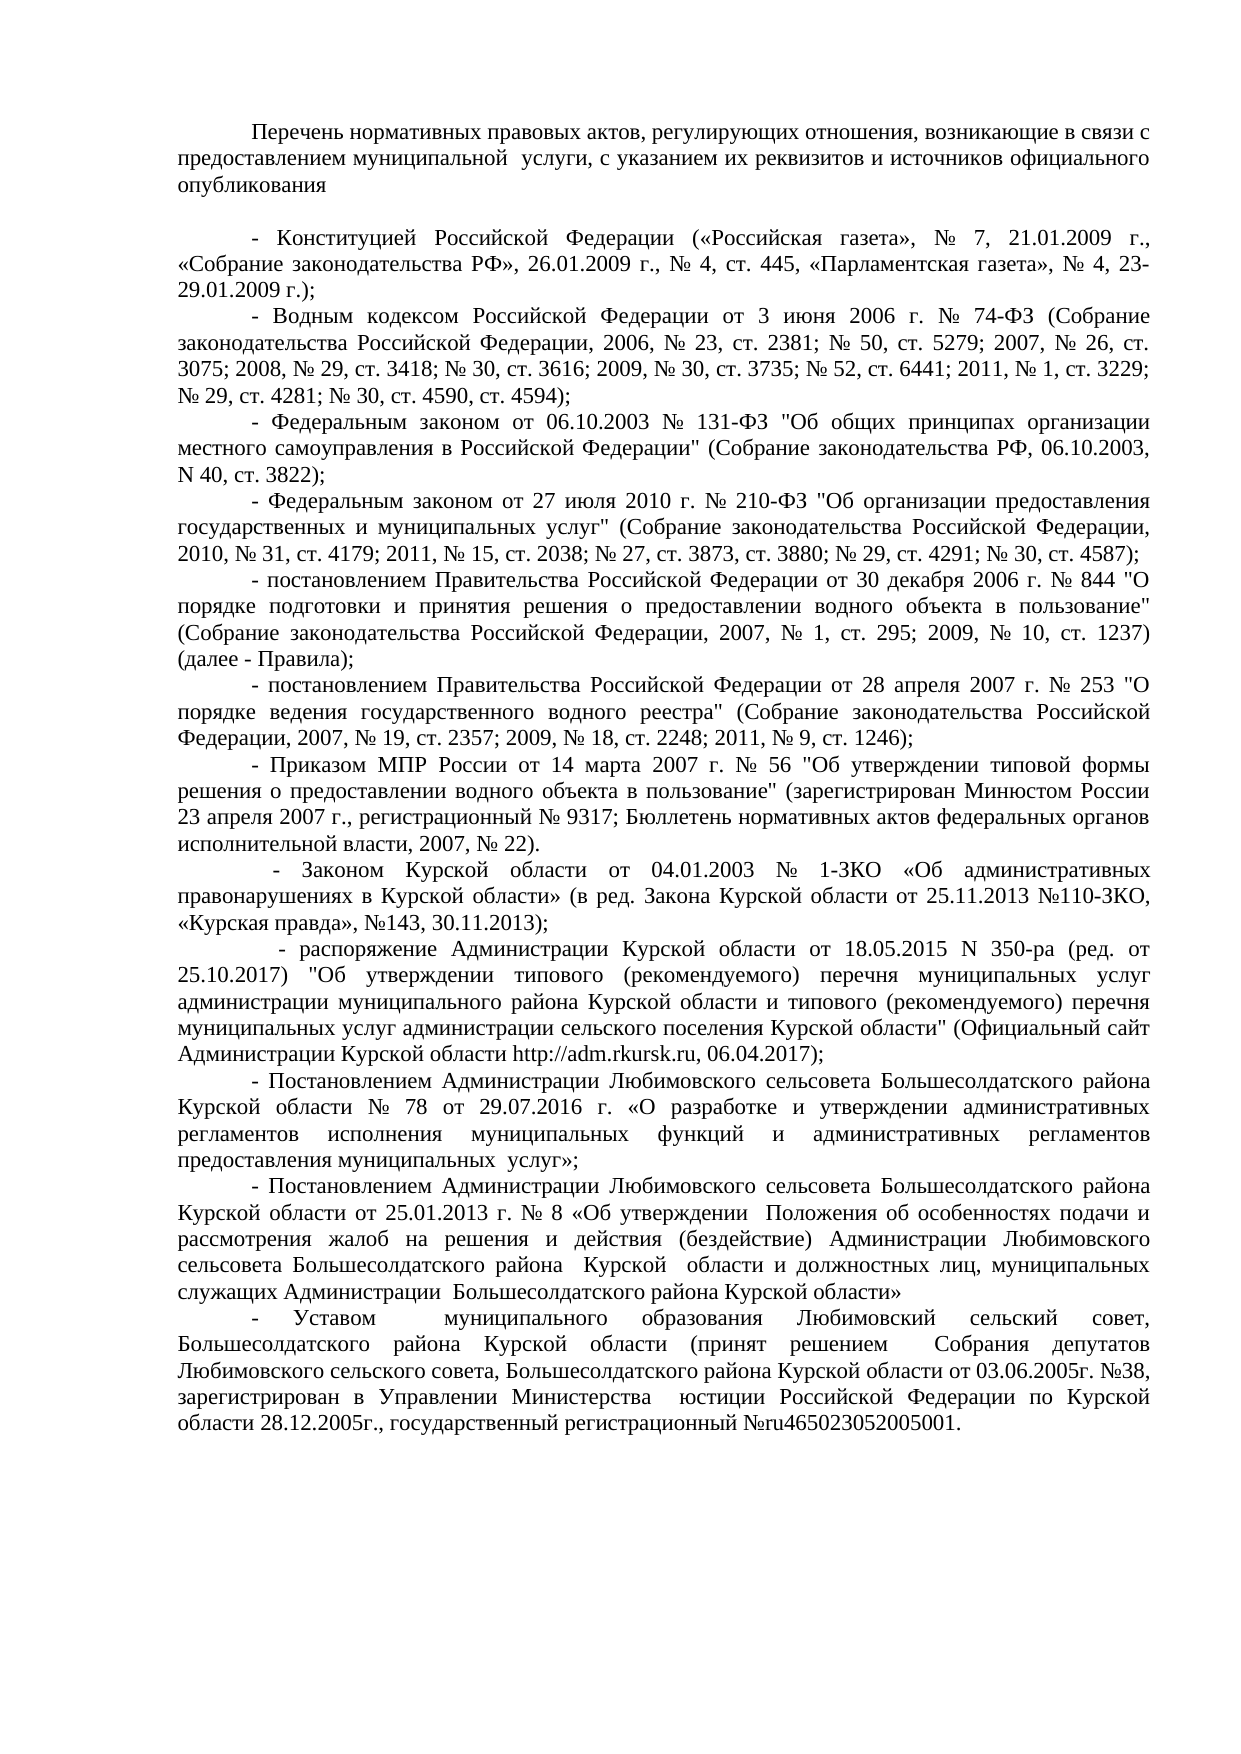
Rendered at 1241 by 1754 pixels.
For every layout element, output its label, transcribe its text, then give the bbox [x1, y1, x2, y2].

text - постановлением Правительства Российской Федерации от 30 декабря 2006 г. № 844 "О порядке подготовки и принятия решения о предоставлении водного объекта в пользование" (Собрание законодательства Российской Федерации, 2007, № 1, ст. 295; 2009, № 10, ст. 1237) (далее - Правила); [177, 566, 1152, 672]
text - Конституцией Российской Федерации («Российская газета», № 7, 21.01.2009 г., «Собрание законодательства РФ», 26.01.2009 г., № 4, ст. 445, «Парламентская газета», № 4, 23-29.01.2009 г.); [177, 223, 1152, 303]
text - Уставом муниципального образования Любимовский сельский совет, Большесолдатского района Курской области (принят решением Собрания депутатов Любимовского сельского совета, Большесолдатского района Курской области от 03.06.2005г. №38, зарегистрирован в Управлении Министерства юстиции Российской Федерации по Курской области 28.12.2005г., государственный регистрационный №ru465023052005001. [177, 1304, 1152, 1436]
text - Федеральным законом от 27 июля 2010 г. № 210-ФЗ "Об организации предоставления государственных и муниципальных услуг" (Собрание законодательства Российской Федерации, 2010, № 31, ст. 4179; 2011, № 15, ст. 2038; № 27, ст. 3873, ст. 3880; № 29, ст. 4291; № 30, ст. 4587); [177, 487, 1152, 566]
text - постановлением Правительства Российской Федерации от 28 апреля 2007 г. № 253 "О порядке ведения государственного водного реестра" (Собрание законодательства Российской Федерации, 2007, № 19, ст. 2357; 2009, № 18, ст. 2248; 2011, № 9, ст. 1246); [177, 672, 1152, 751]
text - Приказом МПР России от 14 марта 2007 г. № 56 "Об утверждении типовой формы решения о предоставлении водного объекта в пользование" (зарегистрирован Минюстом России 23 апреля 2007 г., регистрационный № 9317; Бюллетень нормативных актов федеральных органов исполнительной власти, 2007, № 22). [177, 751, 1152, 856]
text Перечень нормативных правовых актов, регулирующих отношения, возникающие в связи с предоставлением муниципальной услуги, с указанием их реквизитов и источников официального опубликования [177, 118, 1152, 197]
text - распоряжение Администрации Курской области от 18.05.2015 N 350-ра (ред. от 25.10.2017) "Об утверждении типового (рекомендуемого) перечня муниципальных услуг администрации муниципального района Курской области и типового (рекомендуемого) перечня муниципальных услуг администрации сельского поселения Курской области" (Официальный сайт Администрации Курской области http://adm.rkursk.ru, 06.04.2017); [177, 935, 1152, 1067]
text - Постановлением Администрации Любимовского сельсовета Большесолдатского района Курской области № 78 от 29.07.2016 г. «О разработке и утверждении административных регламентов исполнения муниципальных функций и административных регламентов предоставления муниципальных услуг»; [177, 1067, 1152, 1172]
text - Постановлением Администрации Любимовского сельсовета Большесолдатского района Курской области от 25.01.2013 г. № 8 «Об утверждении Положения об особенностях подачи и рассмотрения жалоб на решения и действия (бездействие) Администрации Любимовского сельсовета Большесолдатского района Курской области и должностных лиц, муниципальных служащих Администрации Большесолдатского района Курской области» [177, 1172, 1152, 1304]
text - Водным кодексом Российской Федерации от 3 июня 2006 г. № 74-ФЗ (Собрание законодательства Российской Федерации, 2006, № 23, ст. 2381; № 50, ст. 5279; 2007, № 26, ст. 3075; 2008, № 29, ст. 3418; № 30, ст. 3616; 2009, № 30, ст. 3735; № 52, ст. 6441; 2011, № 1, ст. 3229; № 29, ст. 4281; № 30, ст. 4590, ст. 4594); [177, 303, 1152, 408]
text - Федеральным законом от 06.10.2003 № 131-ФЗ "Об общих принципах организации местного самоуправления в Российской Федерации" (Собрание законодательства РФ, 06.10.2003, N 40, ст. 3822); [177, 408, 1152, 487]
text - Законом Курской области от 04.01.2003 № 1-ЗКО «Об административных правонарушениях в Курской области» (в ред. Закона Курской области от 25.11.2013 №110-ЗКО, «Курская правда», №143, 30.11.2013); [177, 856, 1152, 935]
